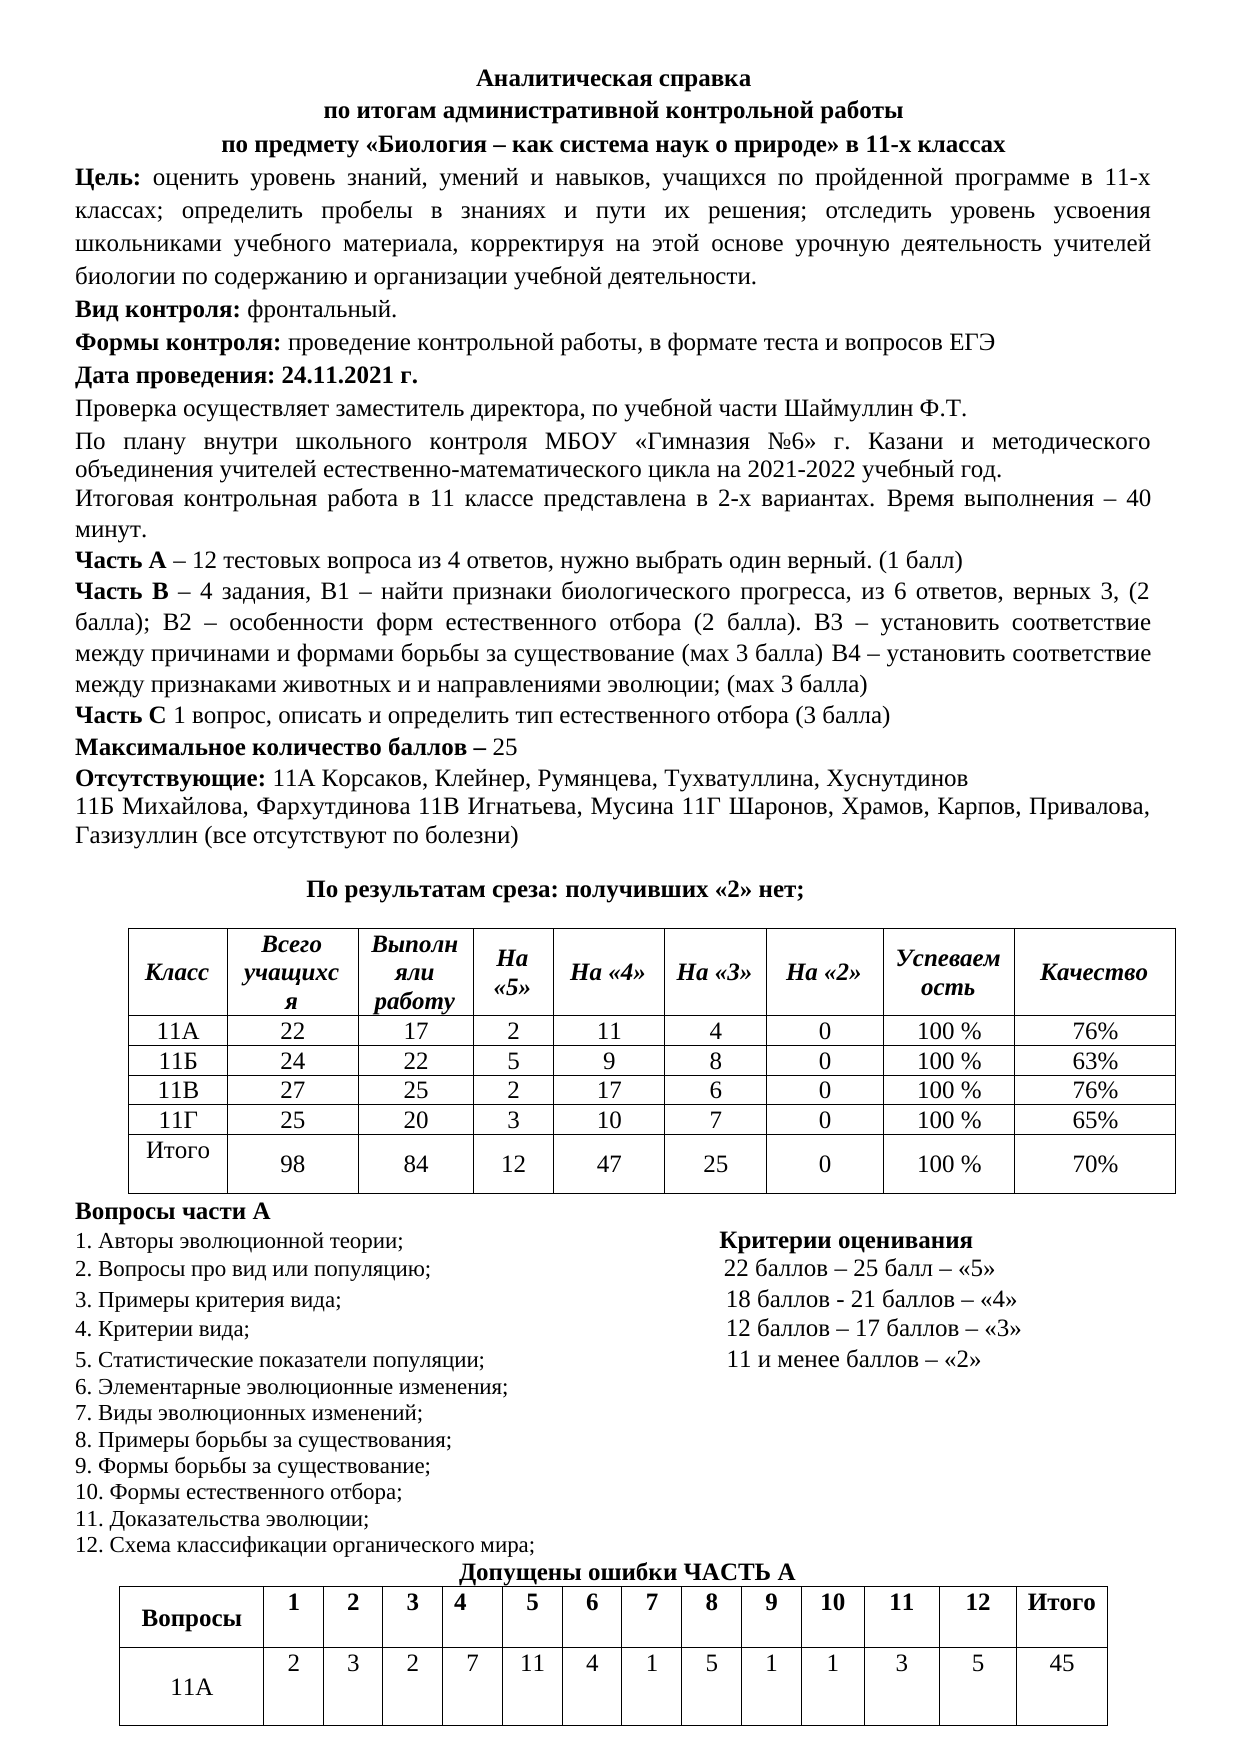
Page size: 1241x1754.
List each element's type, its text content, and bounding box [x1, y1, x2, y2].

table_cell 11А [129, 1016, 227, 1045]
table_cell 24 [228, 1046, 358, 1074]
table_cell 0 [767, 1046, 883, 1074]
table_header 1 [264, 1587, 323, 1647]
table_cell 2 [383, 1648, 442, 1725]
table_cell 11В [129, 1076, 227, 1104]
text По результатам среза: получивших «2» нет; [75, 874, 1152, 903]
table_header 4 [443, 1587, 502, 1647]
table_cell 5 [474, 1046, 553, 1074]
table_header 6 [563, 1587, 621, 1647]
table_cell 17 [554, 1076, 664, 1104]
table_header На «3» [665, 929, 766, 1015]
table_cell 22 [359, 1046, 473, 1074]
text 12. Схема классификации органического мира; [75, 1531, 1152, 1557]
table_cell 11 [554, 1016, 664, 1045]
text Итоговая контрольная работа в 11 классе представлена в 2-х вариантах. Время выполнения – 40 минут. [75, 483, 1152, 543]
table_header 8 [682, 1587, 741, 1647]
table_header 5 [503, 1587, 562, 1647]
table_cell 2 [264, 1648, 323, 1725]
table_cell 20 [359, 1105, 473, 1134]
table_cell 10 [554, 1105, 664, 1134]
text 2. Вопросы про вид или популяцию; 22 баллов – 25 балл – «5» [75, 1253, 1152, 1282]
text 6. Элементарные эволюционные изменения; [75, 1373, 1152, 1399]
table_header Всего учащихся [228, 929, 358, 1015]
table_cell 17 [359, 1016, 473, 1045]
table_cell Итого [129, 1135, 227, 1193]
table_cell 25 [665, 1135, 766, 1193]
text Часть А – 12 тестовых вопроса из 4 ответов, нужно выбрать один верный. (1 балл) [75, 545, 1152, 574]
table_header На «2» [767, 929, 883, 1015]
table_cell 84 [359, 1135, 473, 1193]
table_cell 2 [474, 1076, 553, 1104]
table_header Итого [1017, 1587, 1107, 1647]
text 8. Примеры борьбы за существования; [75, 1426, 1152, 1452]
table_cell 11Г [129, 1105, 227, 1134]
text Максимальное количество баллов – 25 [75, 732, 1152, 760]
table_cell 8 [665, 1046, 766, 1074]
text 1. Авторы эволюционной теории; Критерии оценивания [75, 1225, 1152, 1253]
text Часть В – 4 задания, В1 – найти признаки биологического прогресса, из 6 ответов, верных 3, (2 балла); В2 – особенности форм естественного отбора (2 балла). В3 – установить соответствие между причинами и формами борьбы за существование (мах 3 балла) В4 – установить соответствие между признаками животных и и направлениями эволюции; (мах 3 балла) [75, 576, 1152, 698]
table_cell 0 [767, 1105, 883, 1134]
text 9. Формы борьбы за существование; [75, 1452, 1152, 1478]
table_header 12 [940, 1587, 1016, 1647]
table_cell 98 [228, 1135, 358, 1193]
table_header На «5» [474, 929, 553, 1015]
table_cell 0 [767, 1135, 883, 1193]
table_header 10 [802, 1587, 864, 1647]
table_header 11 [865, 1587, 939, 1647]
table_header Вопросы [120, 1587, 263, 1647]
table_cell 63% [1015, 1046, 1175, 1074]
table_cell 100 % [884, 1076, 1014, 1104]
table_cell 25 [359, 1076, 473, 1104]
table_cell 1 [802, 1648, 864, 1725]
text 11Б Михайлова, Фархутдинова 11В Игнатьева, Мусина 11Г Шаронов, Храмов, Карпов, Привалова, Газизуллин (все отсутствуют по болезни) [75, 791, 1152, 849]
table_cell 11Б [129, 1046, 227, 1074]
table_cell 70% [1015, 1135, 1175, 1193]
table_cell 47 [554, 1135, 664, 1193]
table_cell 12 [474, 1135, 553, 1193]
text 3. Примеры критерия вида; 18 баллов - 21 баллов – «4» [75, 1284, 1152, 1313]
table_cell 22 [228, 1016, 358, 1045]
table_header Выполняли работу [359, 929, 473, 1015]
table_cell 100 % [884, 1105, 1014, 1134]
table_header На «4» [554, 929, 664, 1015]
text Формы контроля: проведение контрольной работы, в формате теста и вопросов ЕГЭ [75, 327, 1152, 356]
table_cell 4 [665, 1016, 766, 1045]
table_cell 4 [563, 1648, 621, 1725]
table_cell 11 [503, 1648, 562, 1725]
text 5. Статистические показатели популяции; 11 и менее баллов – «2» [75, 1344, 1152, 1373]
table_header 9 [742, 1587, 801, 1647]
table_cell 7 [443, 1648, 502, 1725]
table_header Класс [129, 929, 227, 1015]
text по предмету «Биология – как система наук о природе» в 11-х классах [75, 129, 1152, 157]
table_cell 0 [767, 1076, 883, 1104]
text Дата проведения: 24.11.2021 г. [75, 360, 1152, 388]
table_cell 5 [682, 1648, 741, 1725]
text Часть С 1 вопрос, описать и определить тип естественного отбора (3 балла) [75, 701, 1152, 729]
table_cell 65% [1015, 1105, 1175, 1134]
table_cell 100 % [884, 1135, 1014, 1193]
text 4. Критерии вида; 12 баллов – 17 баллов – «3» [75, 1313, 1152, 1342]
table_cell 45 [1017, 1648, 1107, 1725]
text Проверка осуществляет заместитель директора, по учебной части Шаймуллин Ф.Т. [75, 393, 1152, 422]
table_cell 1 [622, 1648, 681, 1725]
text По плану внутри школьного контроля МБОУ «Гимназия №6» г. Казани и методического объединения учителей естественно-математического цикла на 2021-2022 учебный год. [75, 426, 1152, 483]
table_header Успеваемость [884, 929, 1014, 1015]
table_cell 1 [742, 1648, 801, 1725]
table_cell 3 [865, 1648, 939, 1725]
text Вид контроля: фронтальный. [75, 294, 1152, 322]
table_cell 3 [474, 1105, 553, 1134]
table_header 7 [622, 1587, 681, 1647]
text по итогам административной контрольной работы [75, 96, 1152, 124]
table_cell 100 % [884, 1016, 1014, 1045]
table_header Качество [1015, 929, 1175, 1015]
text Цель: оценить уровень знаний, умений и навыков, учащихся по пройденной программе в 11-х классах; определить пробелы в знаниях и пути их решения; отследить уровень усвоения школьниками учебного материала, корректируя на этой основе урочную деятельность учителей биологии по содержанию и организации учебной деятельности. [75, 162, 1152, 289]
table_cell 25 [228, 1105, 358, 1134]
table_cell 11А [120, 1648, 263, 1725]
text Допущены ошибки ЧАСТЬ А [75, 1557, 1152, 1586]
text 7. Виды эволюционных изменений; [75, 1399, 1152, 1426]
table_cell 6 [665, 1076, 766, 1104]
table_cell 76% [1015, 1016, 1175, 1045]
table_cell 76% [1015, 1076, 1175, 1104]
text Вопросы части А [75, 938, 1152, 1225]
table_cell 7 [665, 1105, 766, 1134]
text Отсутствующие: 11А Корсаков, Клейнер, Румянцева, Тухватуллина, Хуснутдинов [75, 763, 1152, 791]
table_cell 2 [474, 1016, 553, 1045]
text 11. Доказательства эволюции; [75, 1505, 1152, 1531]
text 10. Формы естественного отбора; [75, 1478, 1152, 1505]
text Аналитическая справка [75, 63, 1152, 91]
table_cell 100 % [884, 1046, 1014, 1074]
table_cell 9 [554, 1046, 664, 1074]
table_cell 3 [324, 1648, 382, 1725]
table_cell 27 [228, 1076, 358, 1104]
table_header 3 [383, 1587, 442, 1647]
table_cell 5 [940, 1648, 1016, 1725]
table_cell 0 [767, 1016, 883, 1045]
table_header 2 [324, 1587, 382, 1647]
